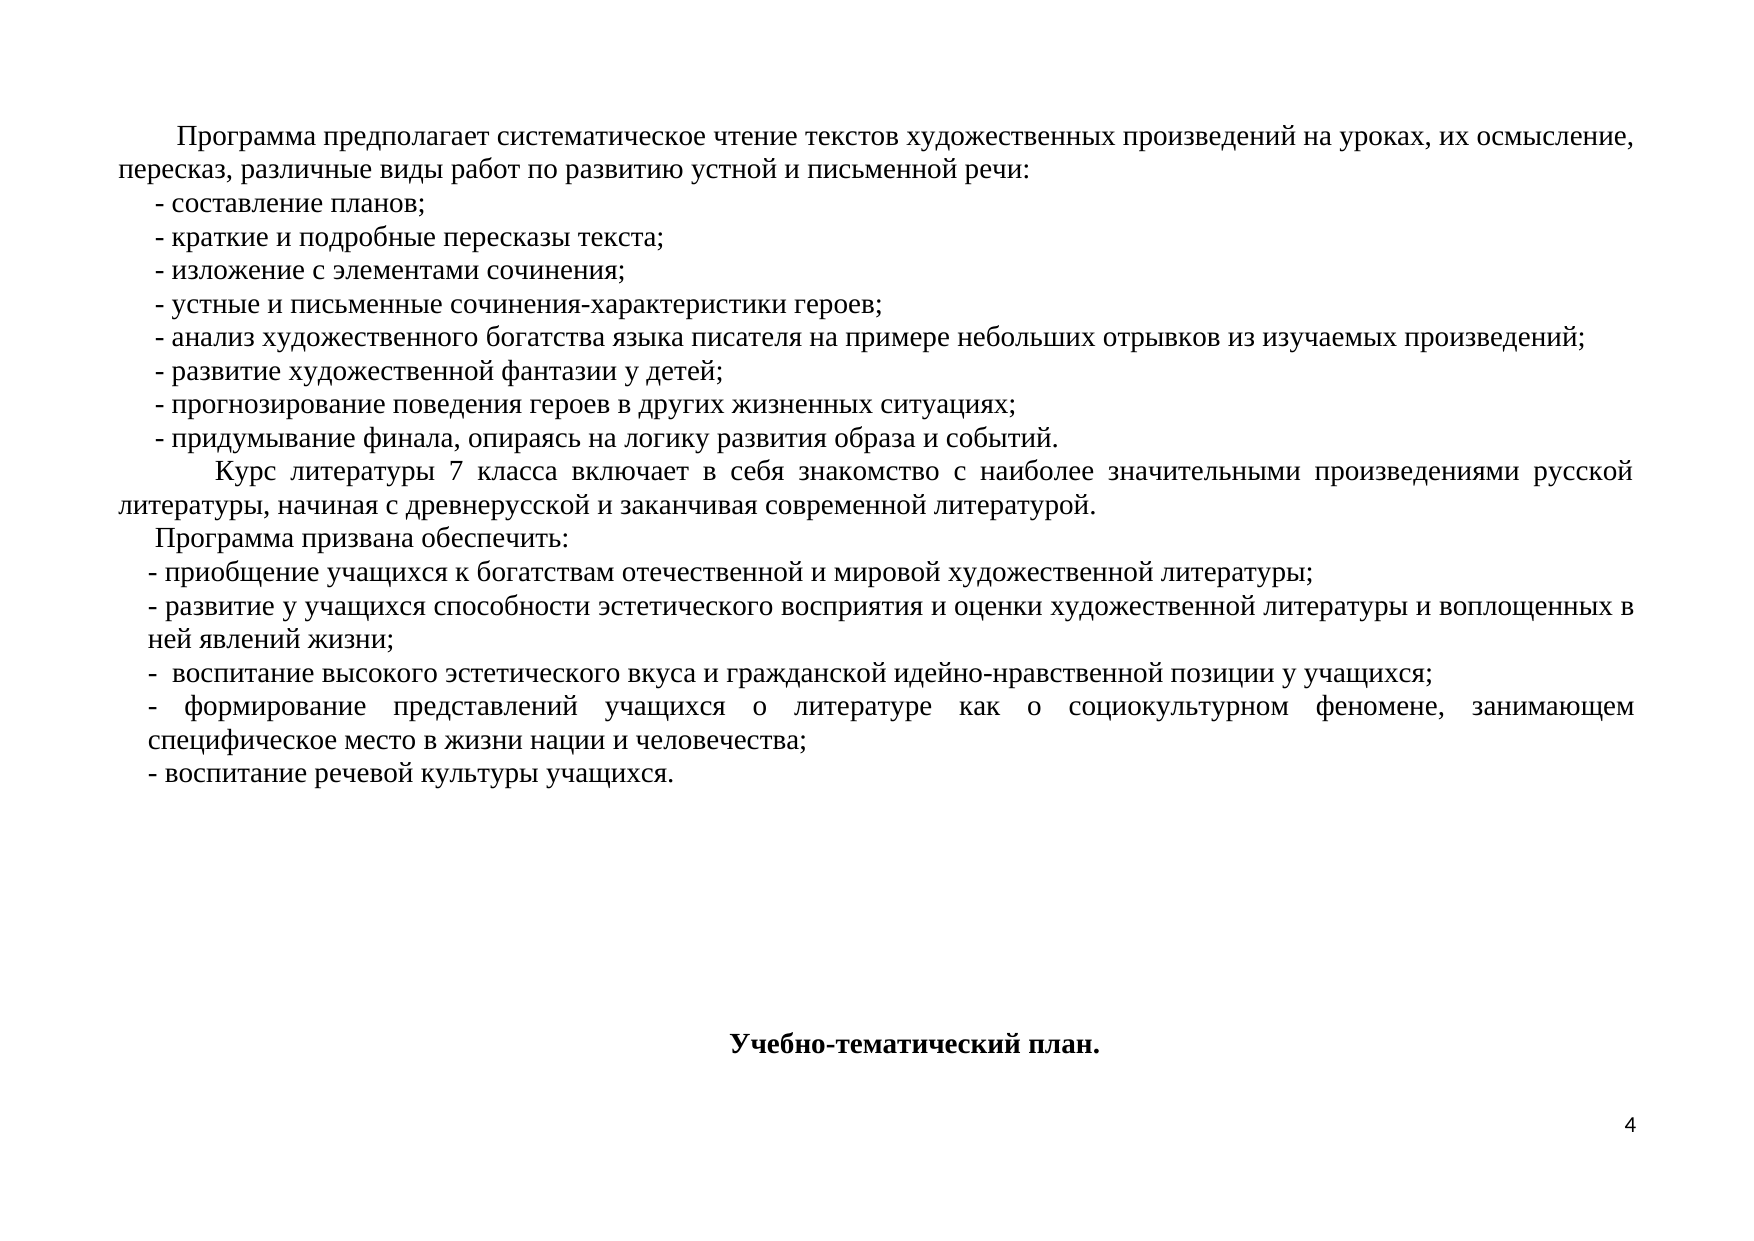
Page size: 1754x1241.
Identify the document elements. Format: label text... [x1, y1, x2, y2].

text - приобщение учащихся к богатствам отечественной и мировой художественной литературы; [148, 554, 1636, 588]
text Программа предполагает систематическое чтение текстов художественных произведений на уроках, их осмысление, пересказ, различные виды работ по развитию устной и письменной речи: [118, 118, 1636, 185]
text - развитие художественной фантазии у детей; [118, 353, 1636, 386]
text - анализ художественного богатства языка писателя на примере небольших отрывков из изучаемых произведений; [118, 319, 1636, 353]
text - придумывание финала, опираясь на логику развития образа и событий. [118, 420, 1636, 453]
text Программа призвана обеспечить: [118, 521, 1636, 554]
text - изложение с элементами сочинения; [118, 252, 1636, 286]
text - прогнозирование поведения героев в других жизненных ситуациях; [118, 386, 1636, 420]
text Учебно-тематический план. [193, 1026, 1636, 1060]
text - краткие и подробные пересказы текста; [118, 219, 1636, 252]
text - воспитание речевой культуры учащихся. [148, 755, 1636, 789]
text - развитие у учащихся способности эстетического восприятия и оценки художественной литературы и воплощенных в ней явлений жизни; [148, 588, 1636, 655]
text - устные и письменные сочинения-характеристики героев; [118, 286, 1636, 319]
text - формирование представлений учащихся о литературе как о социокультурном феномене, занимающем специфическое место в жизни нации и человечества; [148, 688, 1636, 755]
text - составление планов; [118, 185, 1636, 219]
text Курс литературы 7 класса включает в себя знакомство с наиболее значительными произведениями русской литературы, начиная с древнерусской и заканчивая современной литературой. [118, 453, 1636, 521]
text - воспитание высокого эстетического вкуса и гражданской идейно-нравственной позиции у учащихся; [148, 655, 1636, 688]
